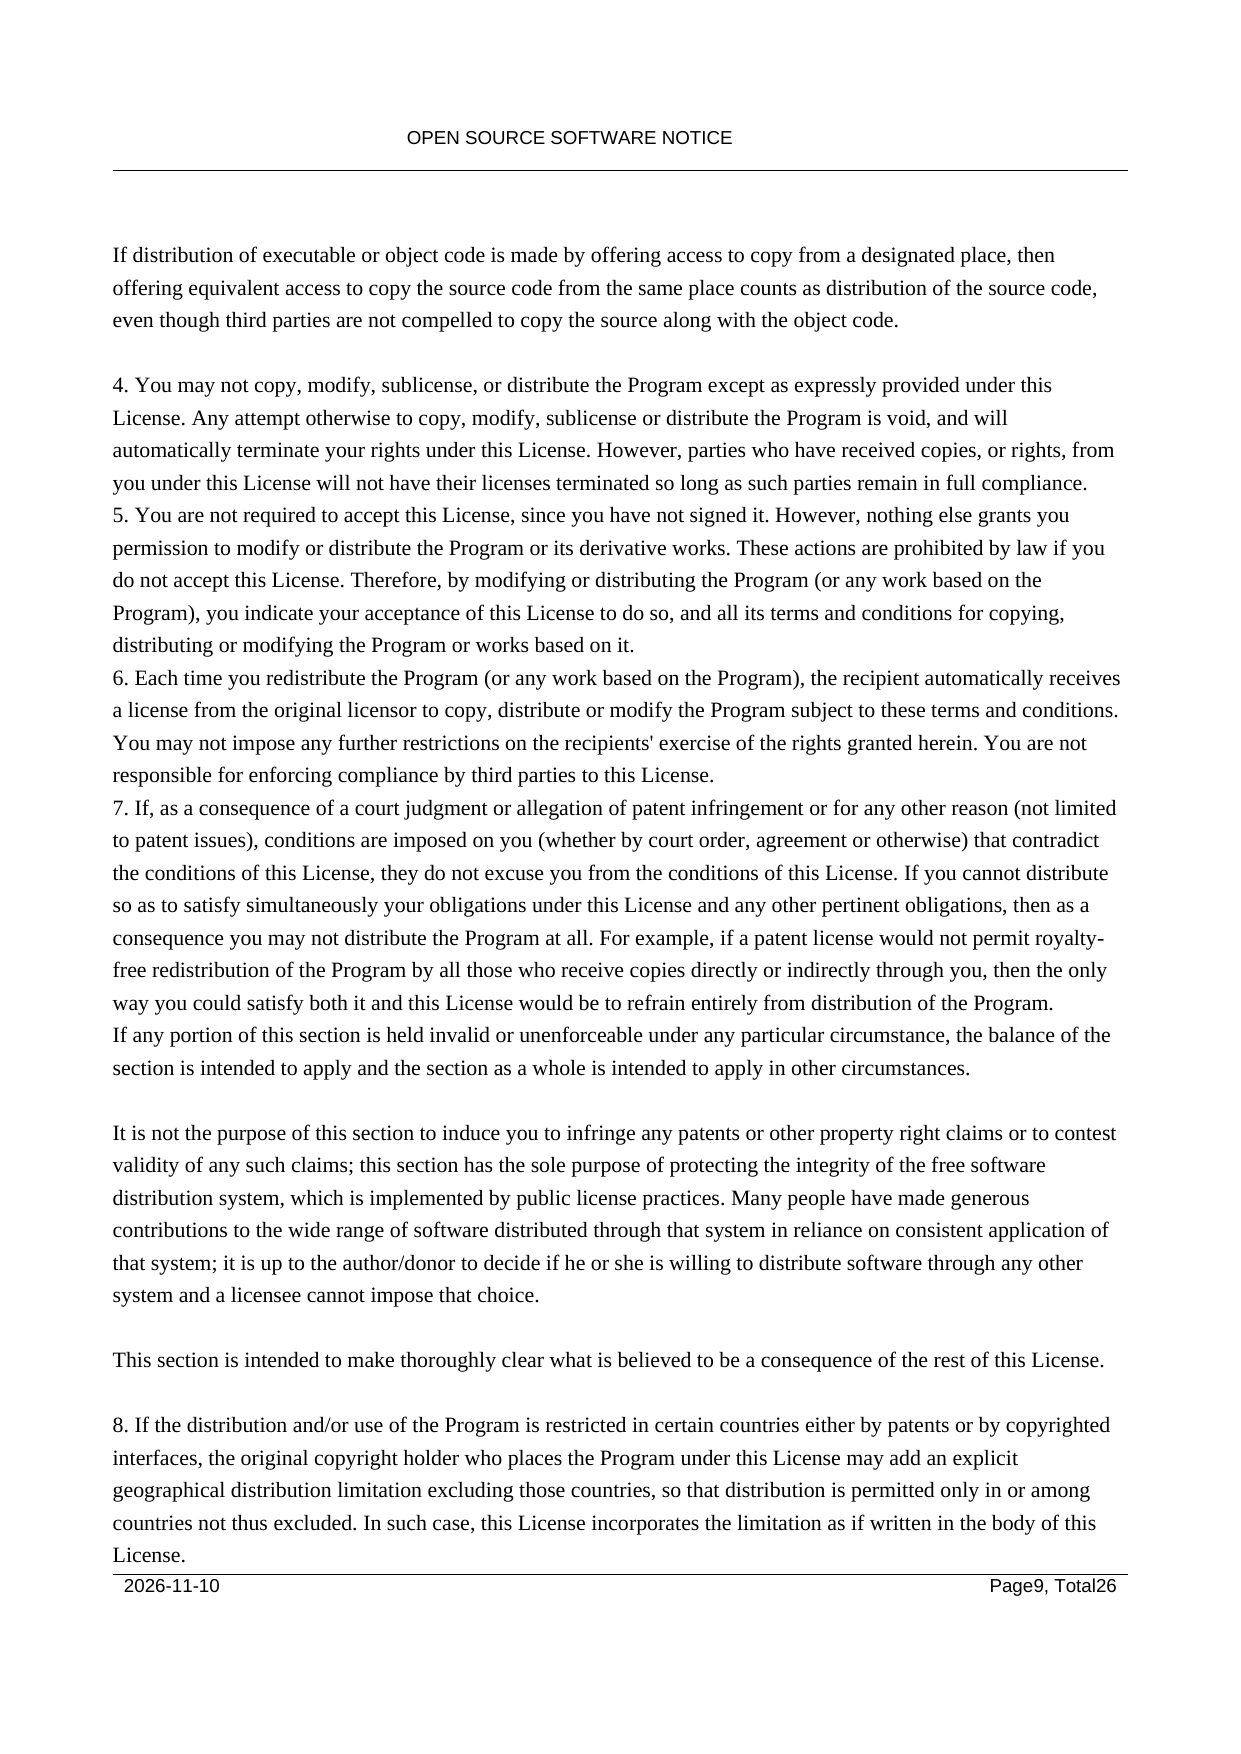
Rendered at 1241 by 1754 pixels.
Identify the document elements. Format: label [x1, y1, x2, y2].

text [112, 206, 1128, 1571]
